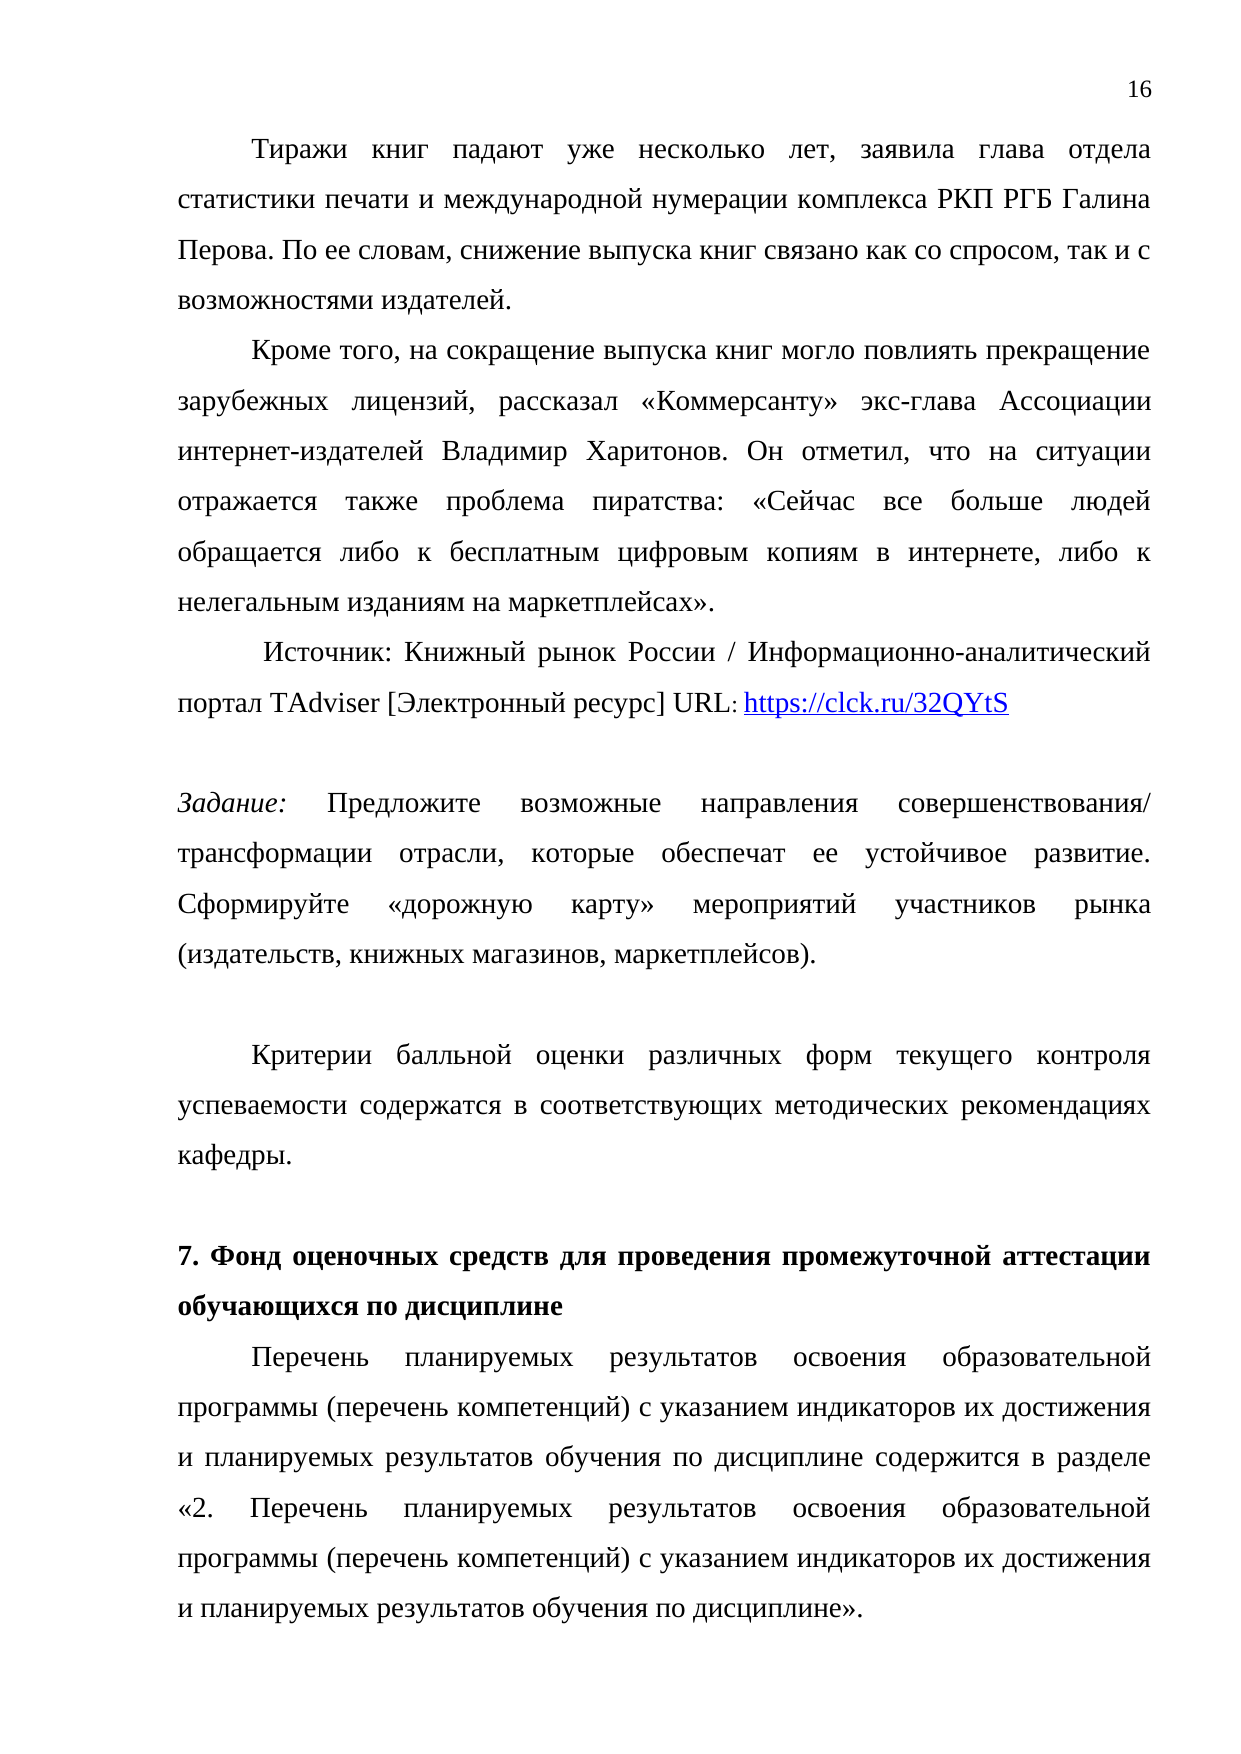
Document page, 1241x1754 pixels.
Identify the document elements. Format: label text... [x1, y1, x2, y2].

text Задание: Предложите возможные направления совершенствования/ трансформации отрасли, которые обеспечат ее устойчивое развитие. Сформируйте «дорожную карту» мероприятий участников рынка (издательств, книжных магазинов, маркетплейсов). [177, 785, 1152, 970]
subtitle 7. Фонд оценочных средств для проведения промежуточной аттестации обучающихся по дисциплине [177, 1238, 1152, 1322]
text Перечень планируемых результатов освоения образовательной программы (перечень компетенций) с указанием индикаторов их достижения и планируемых результатов обучения по дисциплине содержится в разделе «2. Перечень планируемых результатов освоения образовательной программы (перечень компетенций) с указанием индикаторов их достижения и планируемых результатов обучения по дисциплине». [177, 1339, 1152, 1624]
text Источник: Книжный рынок России / Информационно-аналитический портал TAdviser [Электронный ресурс] URL: https://clck.ru/32QYtS [177, 634, 1152, 718]
text Кроме того, на сокращение выпуска книг могло повлиять прекращение зарубежных лицензий, рассказал «Коммерсанту» экс-глава Ассоциации интернет-издателей Владимир Харитонов. Он отметил, что на ситуации отражается также проблема пиратства: «Сейчас все больше людей обращается либо к бесплатным цифровым копиям в интернете, либо к нелегальным изданиям на маркетплейсах». [177, 332, 1152, 618]
text Критерии балльной оценки различных форм текущего контроля успеваемости содержатся в соответствующих методических рекомендациях кафедры. [177, 1037, 1152, 1171]
text Тиражи книг падают уже несколько лет, заявила глава отдела статистики печати и международной нумерации комплекса РКП РГБ Галина Перова. По ее словам, снижение выпуска книг связано как со спросом, так и с возможностями издателей. [177, 131, 1152, 316]
